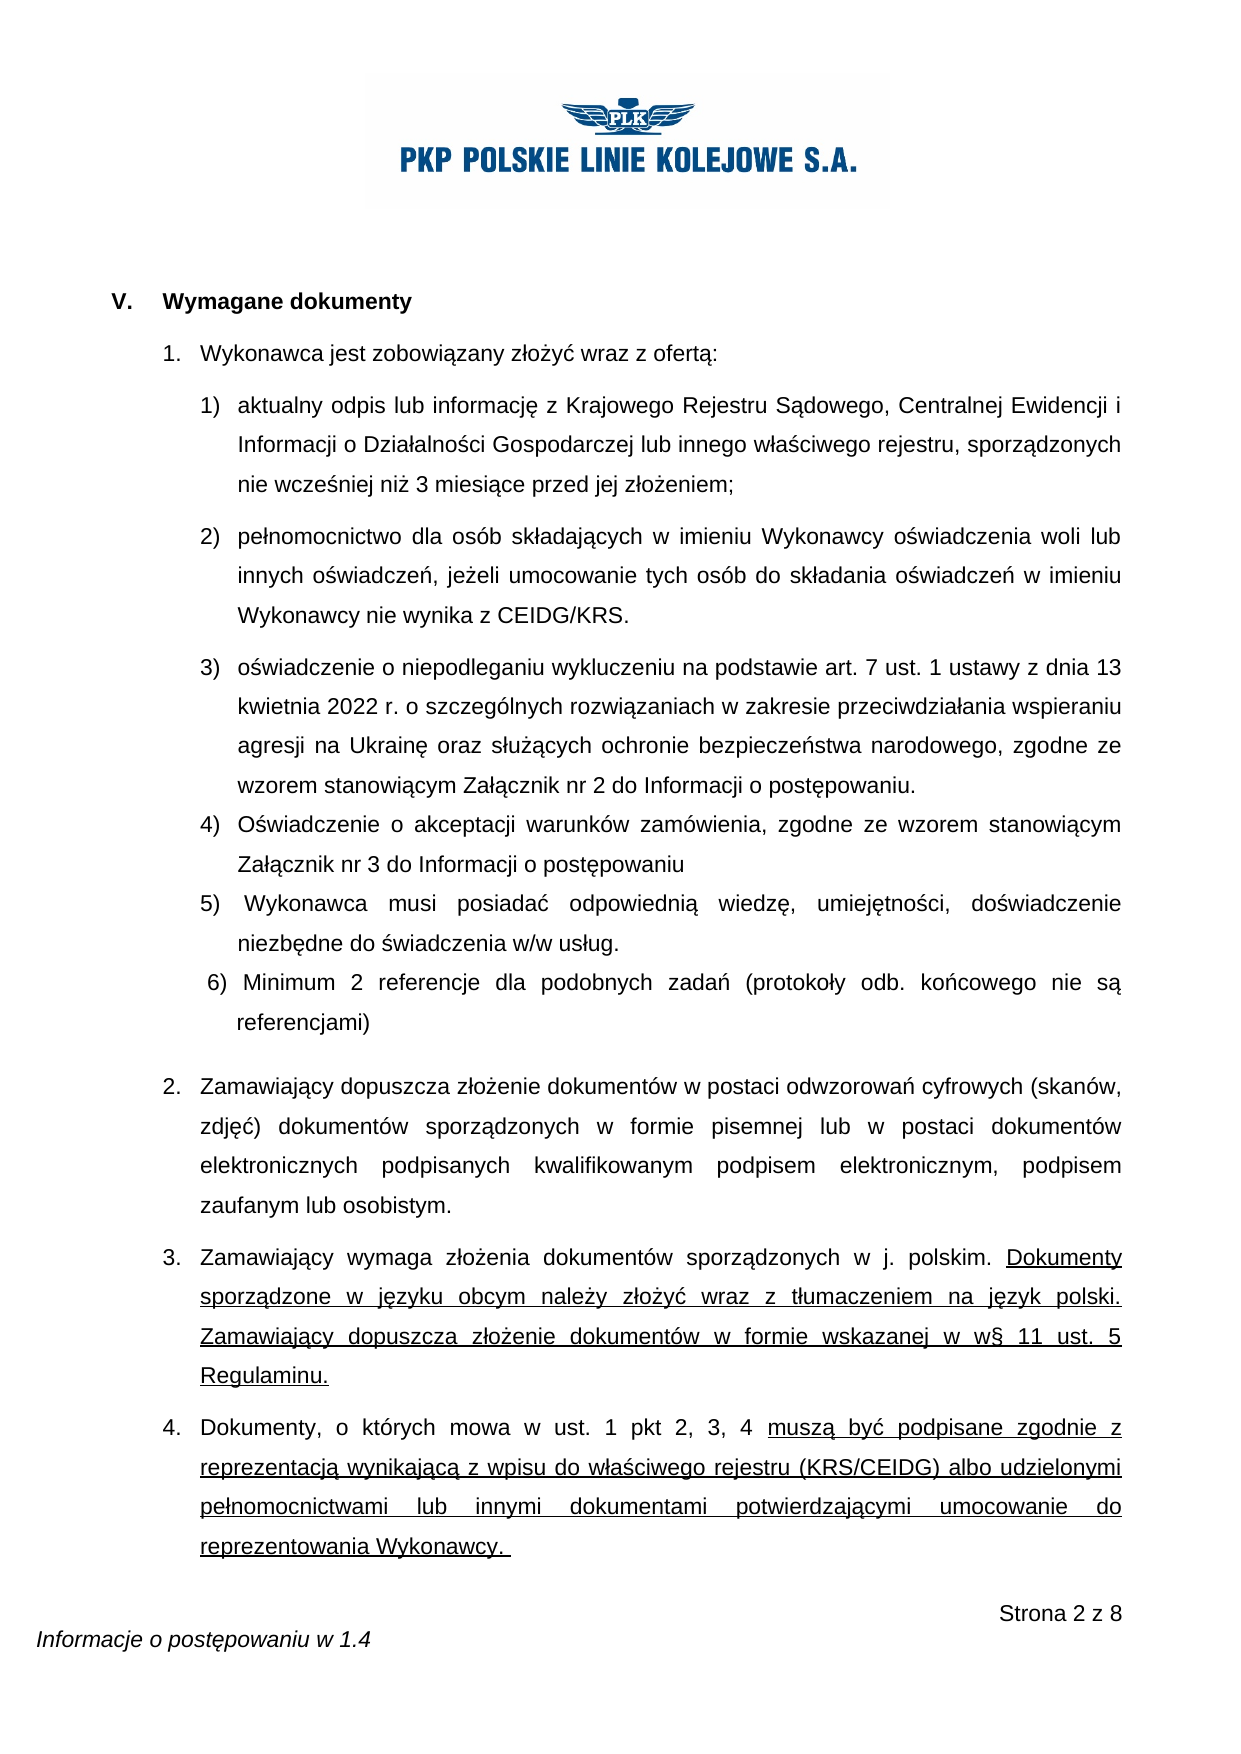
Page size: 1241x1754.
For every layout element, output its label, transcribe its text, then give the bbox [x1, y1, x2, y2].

list Wykonawca jest zobowiązany złożyć wraz z ofertą: [162, 340, 1122, 366]
list Wykonawca musi posiadać odpowiednią wiedzę, umiejętności, doświadczenie niezbędne do świadczenia w/w usług. [200, 890, 1122, 956]
list pełnomocnictwo dla osób składających w imieniu Wykonawcy oświadczenia woli lub innych oświadczeń, jeżeli umocowanie tych osób do składania oświadczeń w imieniu Wykonawcy nie wynika z CEIDG/KRS. [200, 523, 1122, 628]
list Oświadczenie o akceptacji warunków zamówienia, zgodne ze wzorem stanowiącym Załącznik nr 3 do Informacji o postępowaniu [200, 811, 1122, 877]
list Zamawiający dopuszcza złożenie dokumentów w postaci odwzorowań cyfrowych (skanów, zdjęć) dokumentów sporządzonych w formie pisemnej lub w postaci dokumentów elektronicznych podpisanych kwalifikowanym podpisem elektronicznym, podpisem zaufanym lub osobistym. [162, 1073, 1122, 1218]
list oświadczenie o niepodleganiu wykluczeniu na podstawie art. 7 ust. 1 ustawy z dnia 13 kwietnia 2022 r. o szczególnych rozwiązaniach w zakresie przeciwdziałania wspieraniu agresji na Ukrainę oraz służących ochronie bezpieczeństwa narodowego, zgodne ze wzorem stanowiącym Załącznik nr 2 do Informacji o postępowaniu. [200, 653, 1122, 798]
list Zamawiający wymaga złożenia dokumentów sporządzonych w j. polskim. Dokumenty sporządzone w języku obcym należy złożyć wraz z tłumaczeniem na język polski. Zamawiający dopuszcza złożenie dokumentów w formie wskazanej w w§ 11 ust. 5 Regulaminu. [162, 1244, 1122, 1388]
list Wymagane dokumenty [133, 288, 1122, 314]
list Dokumenty, o których mowa w ust. 1 pkt 2, 3, 4 muszą być podpisane zgodnie z reprezentacją wynikającą z wpisu do właściwego rejestru (KRS/CEIDG) albo udzielonymi pełnomocnictwami lub innymi dokumentami potwierdzającymi umocowanie do reprezentowania Wykonawcy. [162, 1414, 1122, 1559]
list aktualny odpis lub informację z Krajowego Rejestru Sądowego, Centralnej Ewidencji i Informacji o Działalności Gospodarczej lub innego właściwego rejestru, sporządzonych nie wcześniej niż 3 miesiące przed jej złożeniem; [200, 392, 1122, 497]
picture [365, 73, 891, 209]
list Minimum 2 referencje dla podobnych zadań (protokoły odb. końcowego nie są referencjami) [207, 969, 1122, 1035]
